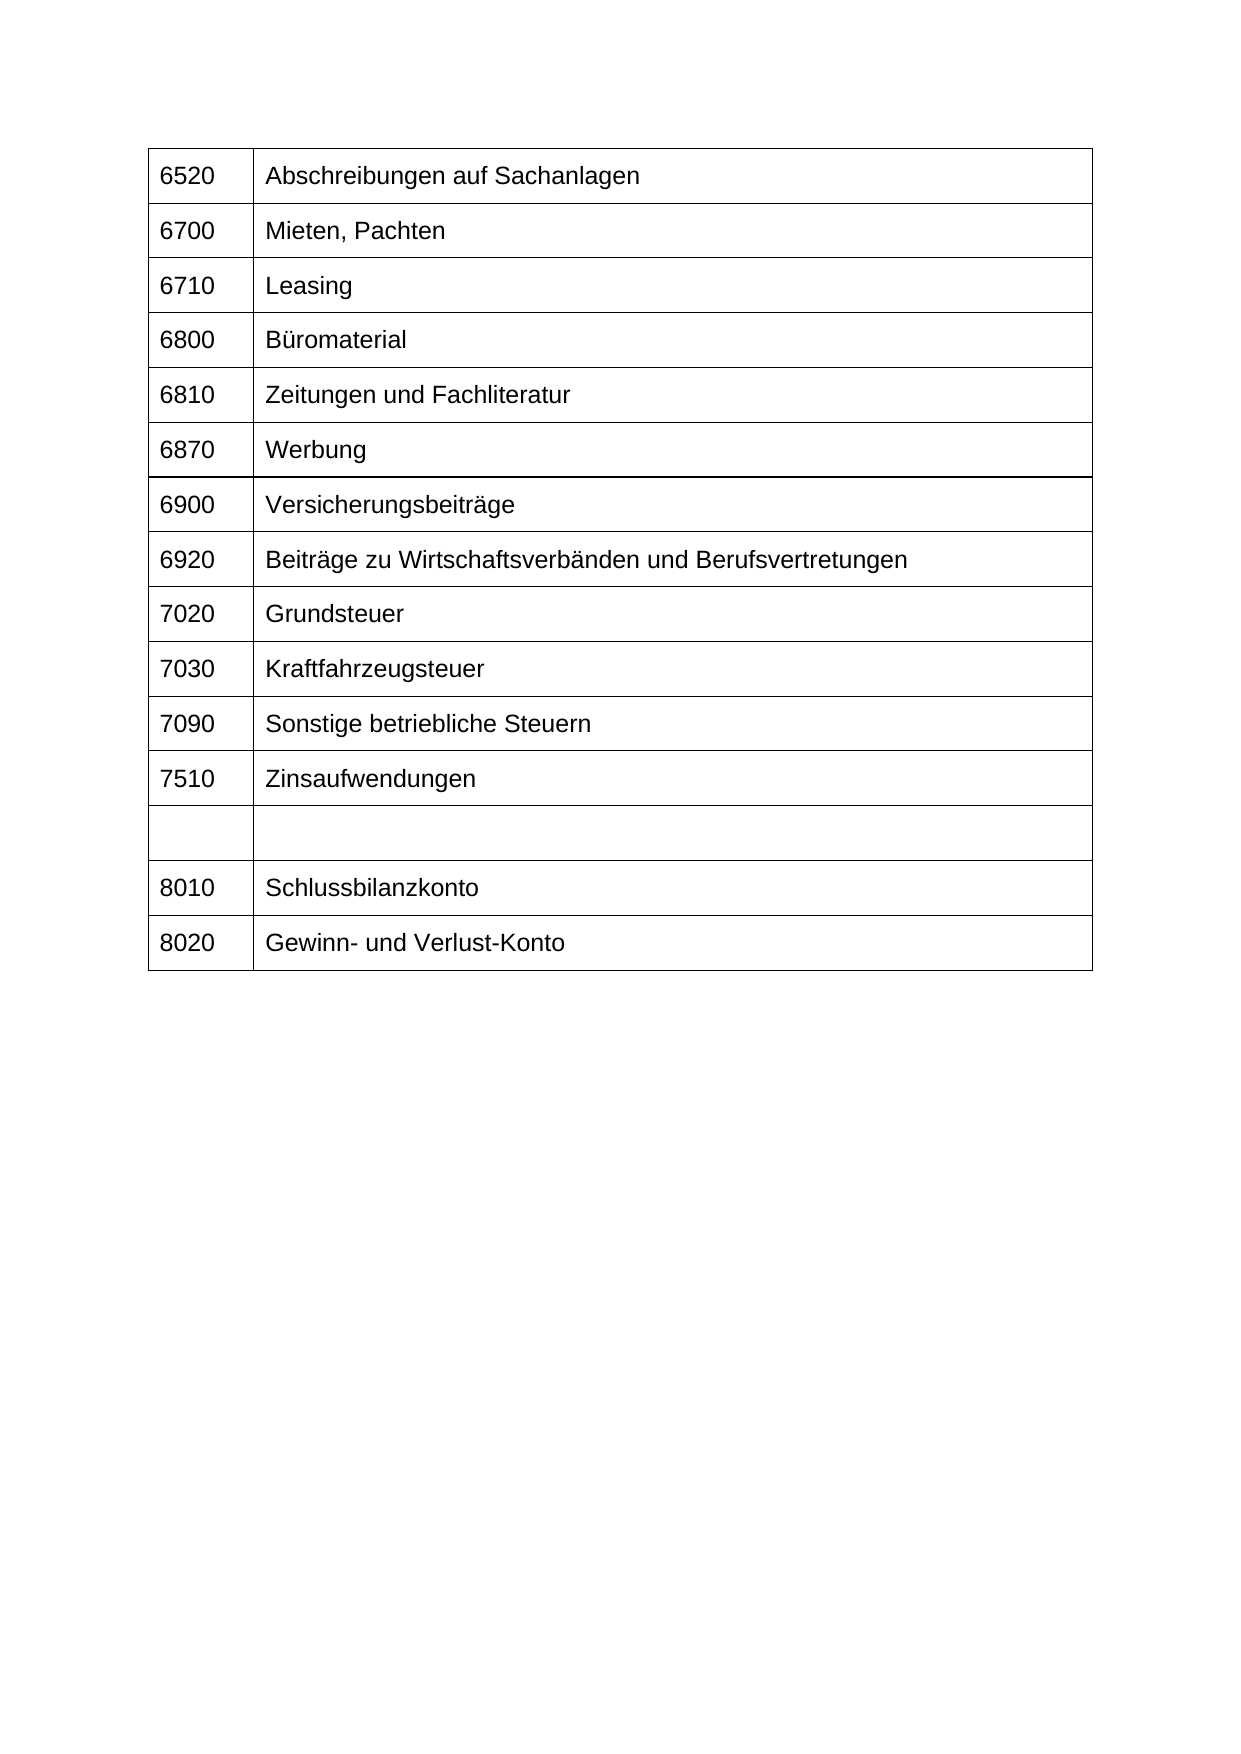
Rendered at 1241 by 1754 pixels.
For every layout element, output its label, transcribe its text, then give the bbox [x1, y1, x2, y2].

table_cell 7090 [149, 697, 253, 750]
table_cell 7030 [149, 642, 253, 696]
table_cell Werbung [254, 423, 1092, 476]
table_cell 6520 [149, 149, 253, 202]
table_cell 6810 [149, 368, 253, 422]
table_cell Mieten, Pachten [254, 204, 1092, 257]
table_cell 8020 [149, 916, 253, 969]
table_cell Zinsaufwendungen [254, 751, 1092, 805]
table_cell Büromaterial [254, 313, 1092, 367]
table_cell Schlussbilanzkonto [254, 861, 1092, 915]
table_cell Versicherungsbeiträge [254, 478, 1092, 531]
table_cell 8010 [149, 861, 253, 915]
table_cell 7020 [149, 587, 253, 641]
table_cell 6920 [149, 532, 253, 586]
table_cell 6870 [149, 423, 253, 476]
table_cell [254, 806, 1092, 860]
table_cell Beiträge zu Wirtschaftsverbänden und Berufsvertretungen [254, 532, 1092, 586]
table_cell Sonstige betriebliche Steuern [254, 697, 1092, 750]
table_cell 7510 [149, 751, 253, 805]
table_cell Leasing [254, 258, 1092, 312]
table_cell 6800 [149, 313, 253, 367]
table_cell Zeitungen und Fachliteratur [254, 368, 1092, 422]
table_cell 6900 [149, 478, 253, 531]
table_cell Grundsteuer [254, 587, 1092, 641]
table_cell [149, 806, 253, 860]
table_cell 6710 [149, 258, 253, 312]
table_cell Abschreibungen auf Sachanlagen [254, 149, 1092, 202]
table_cell Gewinn- und Verlust-Konto [254, 916, 1092, 969]
table_cell 6700 [149, 204, 253, 257]
table_cell Kraftfahrzeugsteuer [254, 642, 1092, 696]
